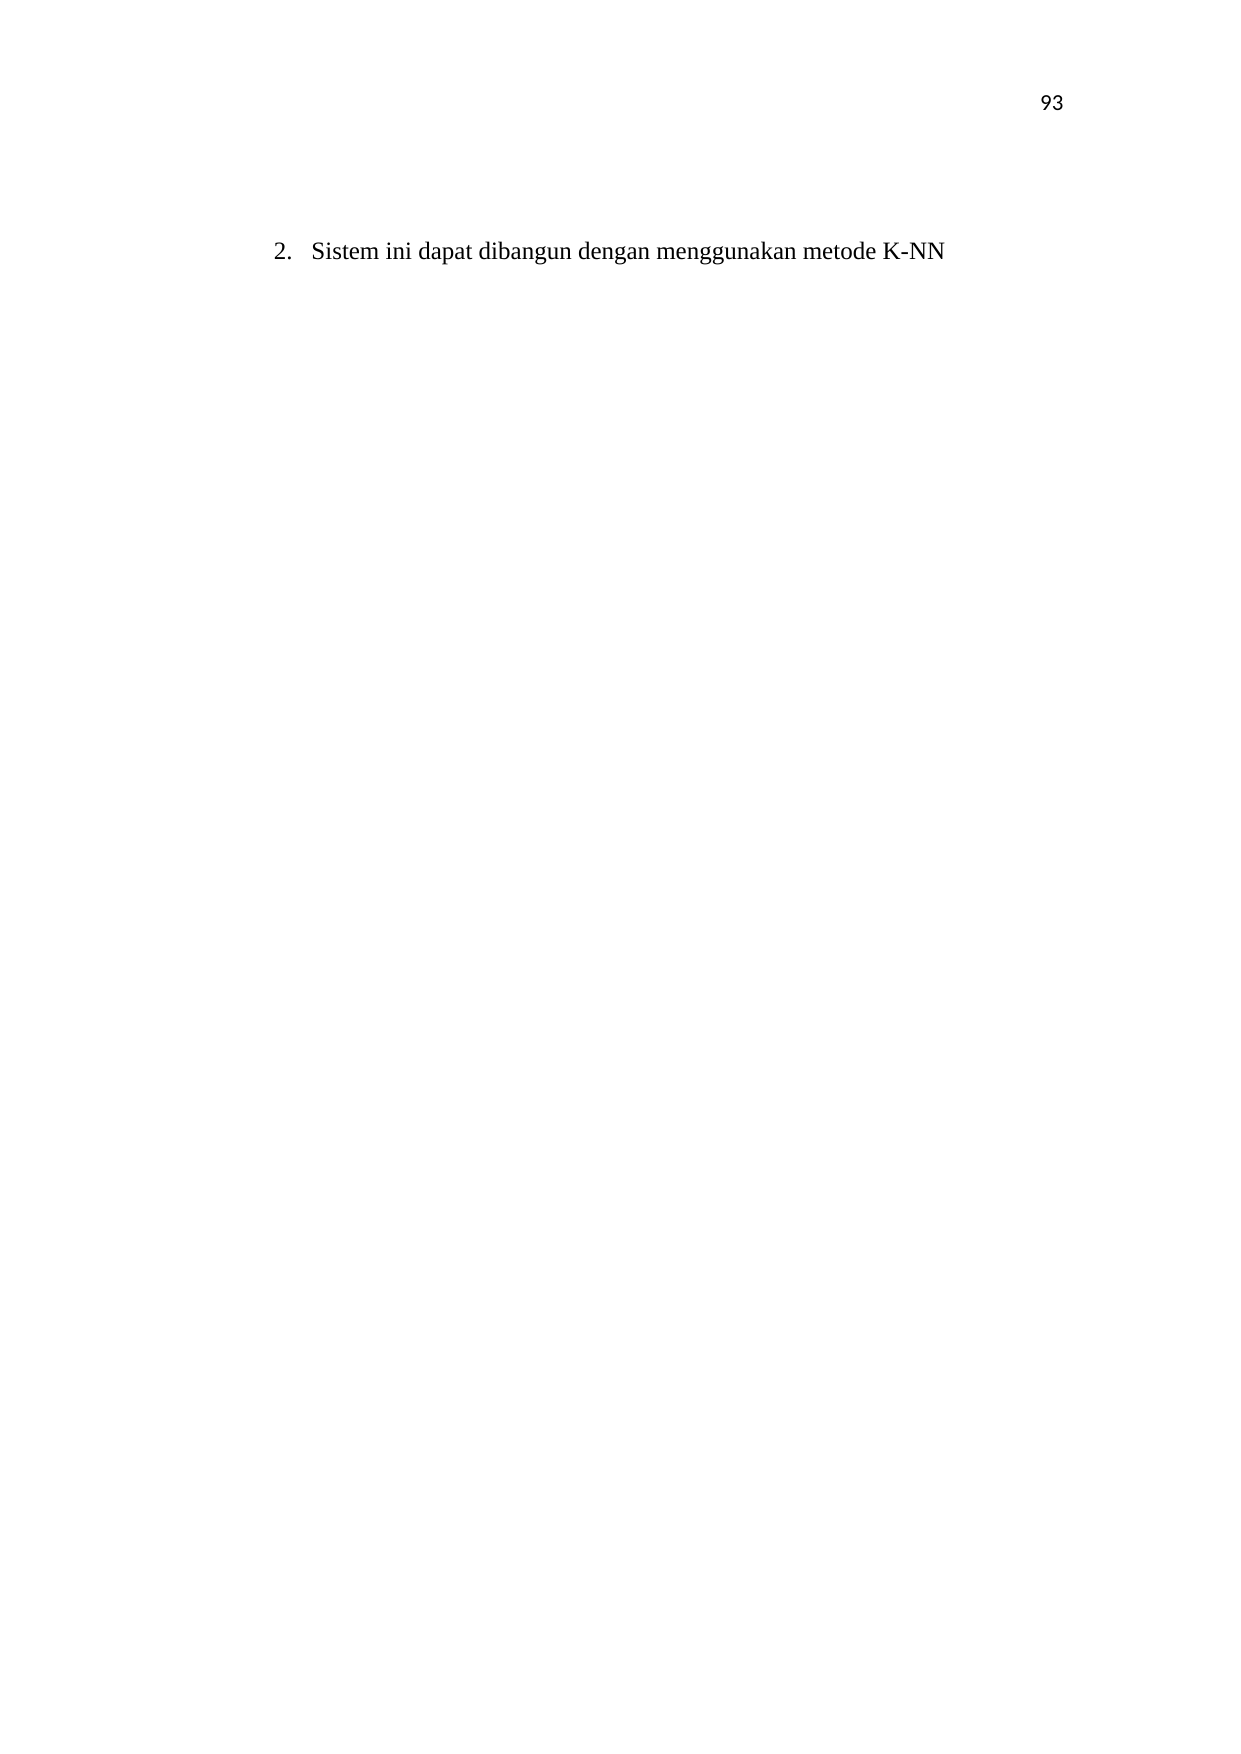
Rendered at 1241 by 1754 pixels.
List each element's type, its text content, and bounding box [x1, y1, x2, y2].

list Sistem ini dapat dibangun dengan menggunakan metode K-NN [274, 236, 1063, 265]
